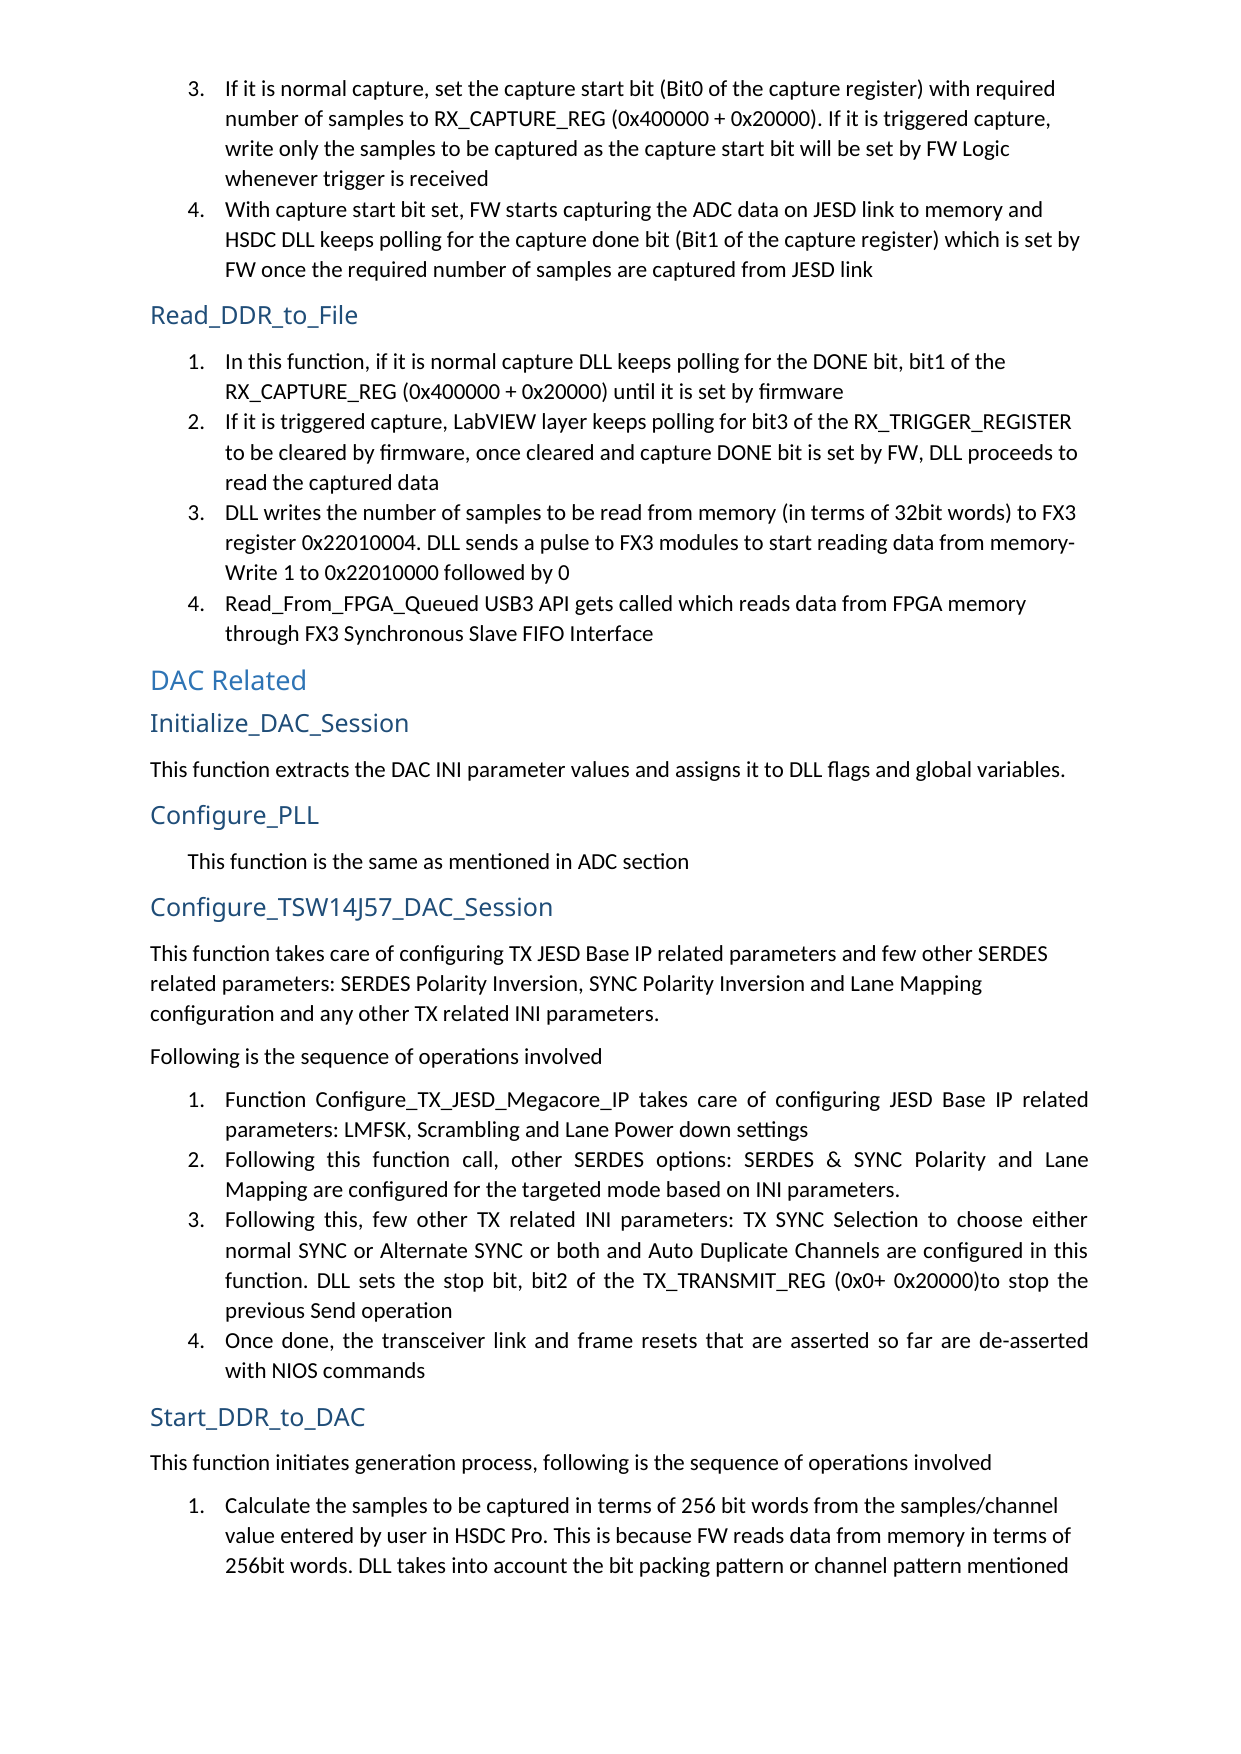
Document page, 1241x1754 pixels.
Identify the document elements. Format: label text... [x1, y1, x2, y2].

list Following this, few other TX related INI parameters: TX SYNC Selection to choose either normal SYNC or Alternate SYNC or both and Auto Duplicate Channels are configured in this function. DLL sets the stop bit, bit2 of the TX_TRANSMIT_REG (0x0+ 0x20000)to stop the previous Send operation [187, 1206, 1090, 1324]
list Function Configure_TX_JESD_Megacore_IP takes care of configuring JESD Base IP related parameters: LMFSK, Scrambling and Lane Power down settings [187, 1085, 1090, 1143]
subtitle Initialize_DAC_Session [150, 706, 1090, 740]
subtitle Configure_TSW14J57_DAC_Session [150, 889, 1090, 924]
subtitle DAC Related [150, 662, 1090, 698]
subtitle Configure_PLL [150, 798, 1090, 832]
text This function is the same as mentioned in ADC section [150, 847, 1090, 875]
list Following this function call, other SERDES options: SERDES & SYNC Polarity and Lane Mapping are configured for the targeted mode based on INI parameters. [187, 1145, 1090, 1203]
text This function extracts the DAC INI parameter values and assigns it to DLL flags and global variables. [150, 755, 1090, 783]
list In this function, if it is normal capture DLL keeps polling for the DONE bit, bit1 of the RX_CAPTURE_REG (0x400000 + 0x20000) until it is set by firmware [187, 347, 1090, 405]
subtitle Start_DDR_to_DAC [150, 1399, 1090, 1433]
text This function initiates generation process, following is the sequence of operations involved [150, 1448, 1090, 1477]
list If it is normal capture, set the capture start bit (Bit0 of the capture register) with required number of samples to RX_CAPTURE_REG (0x400000 + 0x20000). If it is triggered capture, write only the samples to be captured as the capture start bit will be set by FW Logic whenever trigger is received [187, 74, 1090, 192]
text Following is the sequence of operations involved [150, 1042, 1090, 1070]
list If it is triggered capture, LabVIEW layer keeps polling for bit3 of the RX_TRIGGER_REGISTER to be cleared by firmware, once cleared and capture DONE bit is set by FW, DLL proceeds to read the captured data [187, 407, 1090, 496]
subtitle Read_DDR_to_File [150, 298, 1090, 332]
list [187, 1491, 1090, 1580]
list DLL writes the number of samples to be read from memory (in terms of 32bit words) to FX3 register 0x22010004. DLL sends a pulse to FX3 modules to start reading data from memory- Write 1 to 0x22010000 followed by 0 [187, 498, 1090, 587]
list Read_From_FPGA_Queued USB3 API gets called which reads data from FPGA memory through FX3 Synchronous Slave FIFO Interface [187, 589, 1090, 647]
list With capture start bit set, FW starts capturing the ADC data on JESD link to memory and HSDC DLL keeps polling for the capture done bit (Bit1 of the capture register) which is set by FW once the required number of samples are captured from JESD link [187, 195, 1090, 283]
list Once done, the transceiver link and frame resets that are asserted so far are de-asserted with NIOS commands [187, 1326, 1090, 1384]
text This function takes care of configuring TX JESD Base IP related parameters and few other SERDES related parameters: SERDES Polarity Inversion, SYNC Polarity Inversion and Lane Mapping configuration and any other TX related INI parameters. [150, 939, 1090, 1027]
